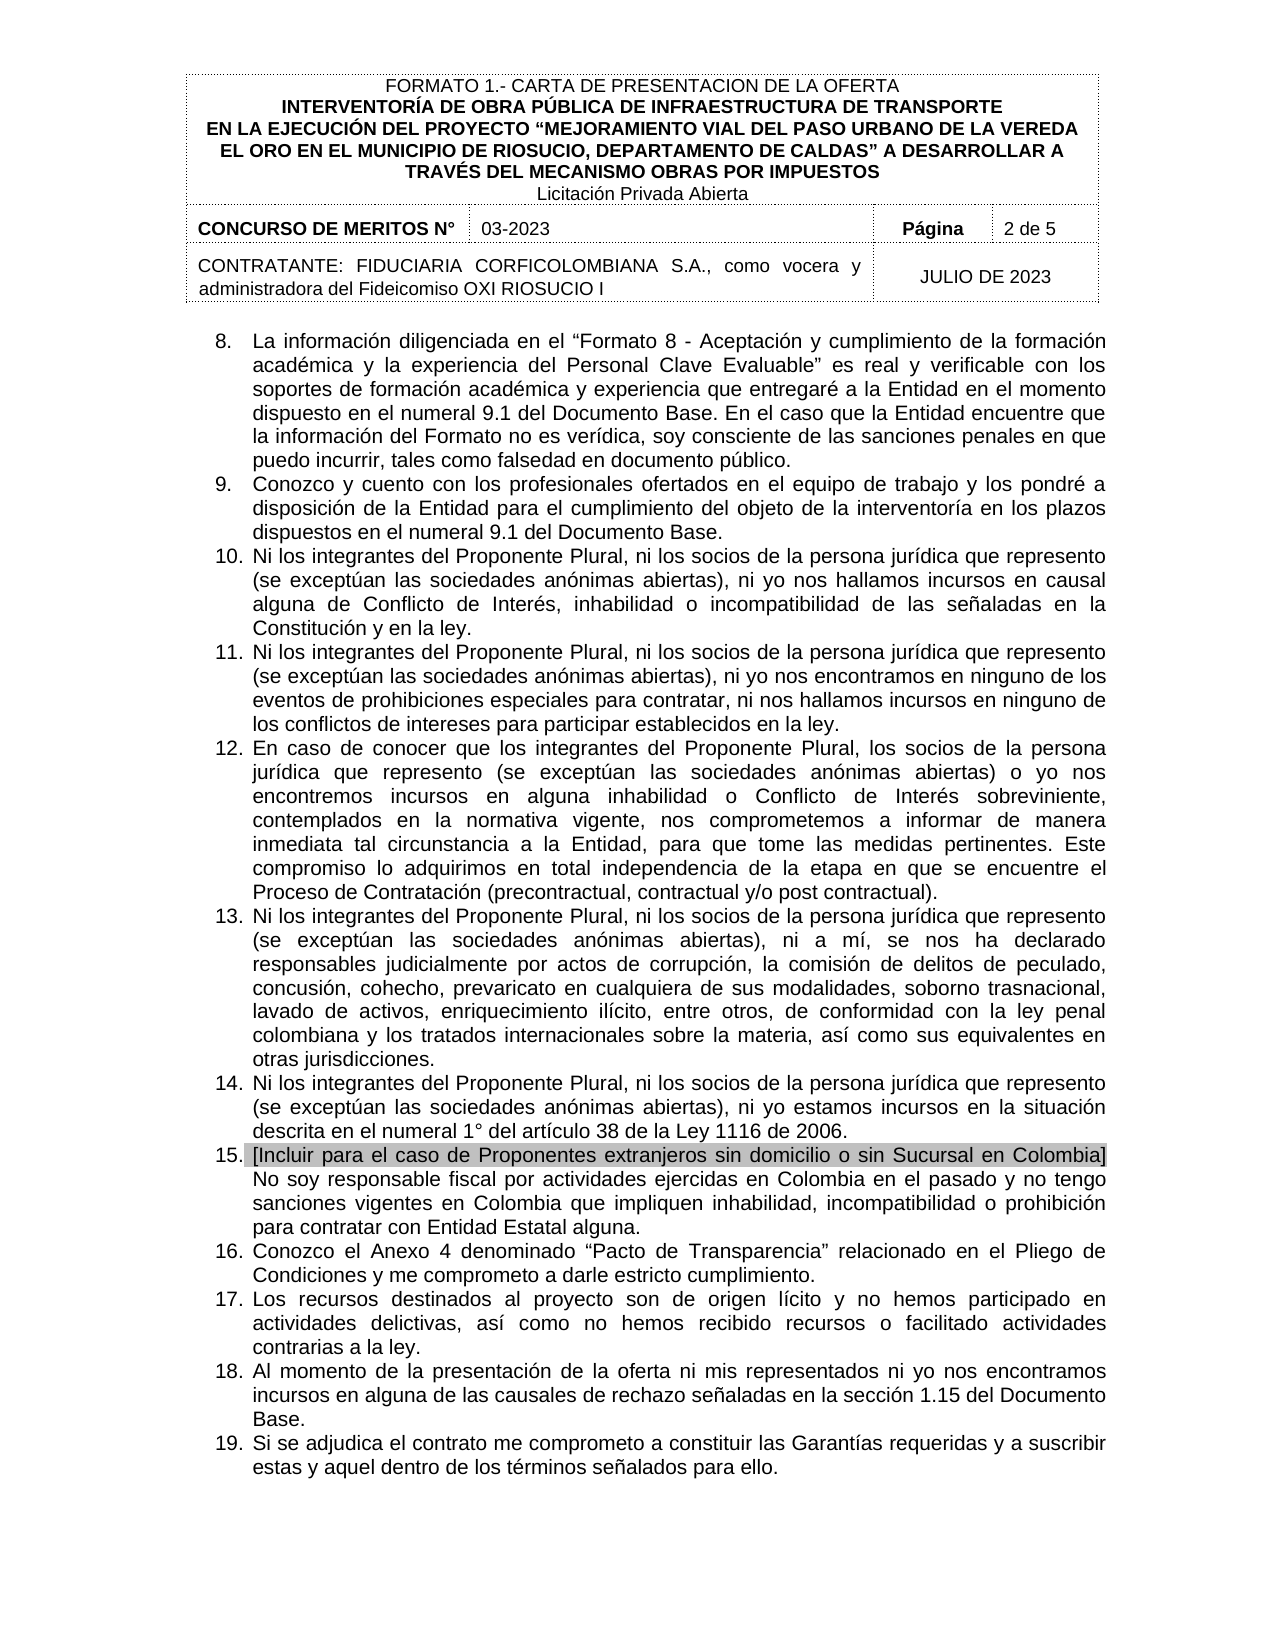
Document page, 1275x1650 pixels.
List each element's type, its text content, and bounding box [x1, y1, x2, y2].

list Al momento de la presentación de la oferta ni mis representados ni yo nos encontramos incursos en alguna de las causales de rechazo señaladas en la sección 1.15 del Documento Base. [215, 1359, 1107, 1431]
list Ni los integrantes del Proponente Plural, ni los socios de la persona jurídica que represento (se exceptúan las sociedades anónimas abiertas), ni yo estamos incursos en la situación descrita en el numeral 1° del artículo 38 de la Ley 1116 de 2006. [215, 1071, 1107, 1143]
list Los recursos destinados al proyecto son de origen lícito y no hemos participado en actividades delictivas, así como no hemos recibido recursos o facilitado actividades contrarias a la ley. [215, 1287, 1107, 1359]
list En caso de conocer que los integrantes del Proponente Plural, los socios de la persona jurídica que represento (se exceptúan las sociedades anónimas abiertas) o yo nos encontremos incursos en alguna inhabilidad o Conflicto de Interés sobreviniente, contemplados en la normativa vigente, nos comprometemos a informar de manera inmediata tal circunstancia a la Entidad, para que tome las medidas pertinentes. Este compromiso lo adquirimos en total independencia de la etapa en que se encuentre el Proceso de Contratación (precontractual, contractual y/o post contractual). [215, 736, 1107, 903]
list Ni los integrantes del Proponente Plural, ni los socios de la persona jurídica que represento (se exceptúan las sociedades anónimas abiertas), ni yo nos hallamos incursos en causal alguna de Conflicto de Interés, inhabilidad o incompatibilidad de las señaladas en la Constitución y en la ley. [215, 544, 1107, 640]
list Conozco y cuento con los profesionales ofertados en el equipo de trabajo y los pondré a disposición de la Entidad para el cumplimiento del objeto de la interventoría en los plazos dispuestos en el numeral 9.1 del Documento Base. [215, 472, 1107, 544]
list [Incluir para el caso de Proponentes extranjeros sin domicilio o sin Sucursal en Colombia] No soy responsable fiscal por actividades ejercidas en Colombia en el pasado y no tengo sanciones vigentes en Colombia que impliquen inhabilidad, incompatibilidad o prohibición para contratar con Entidad Estatal alguna. [215, 1143, 1107, 1239]
list La información diligenciada en el “Formato 8 - Aceptación y cumplimiento de la formación académica y la experiencia del Personal Clave Evaluable” es real y verificable con los soportes de formación académica y experiencia que entregaré a la Entidad en el momento dispuesto en el numeral 9.1 del Documento Base. En el caso que la Entidad encuentre que la información del Formato no es verídica, soy consciente de las sanciones penales en que puedo incurrir, tales como falsedad en documento público. [215, 328, 1107, 472]
list Ni los integrantes del Proponente Plural, ni los socios de la persona jurídica que represento (se exceptúan las sociedades anónimas abiertas), ni yo nos encontramos en ninguno de los eventos de prohibiciones especiales para contratar, ni nos hallamos incursos en ninguno de los conflictos de intereses para participar establecidos en la ley. [215, 640, 1107, 736]
list Si se adjudica el contrato me comprometo a constituir las Garantías requeridas y a suscribir estas y aquel dentro de los términos señalados para ello. [215, 1431, 1107, 1478]
list Conozco el Anexo 4 denominado “Pacto de Transparencia” relacionado en el Pliego de Condiciones y me comprometo a darle estricto cumplimiento. [215, 1239, 1107, 1287]
list Ni los integrantes del Proponente Plural, ni los socios de la persona jurídica que represento (se exceptúan las sociedades anónimas abiertas), ni a mí, se nos ha declarado responsables judicialmente por actos de corrupción, la comisión de delitos de peculado, concusión, cohecho, prevaricato en cualquiera de sus modalidades, soborno trasnacional, lavado de activos, enriquecimiento ilícito, entre otros, de conformidad con la ley penal colombiana y los tratados internacionales sobre la materia, así como sus equivalentes en otras jurisdicciones. [215, 903, 1107, 1071]
